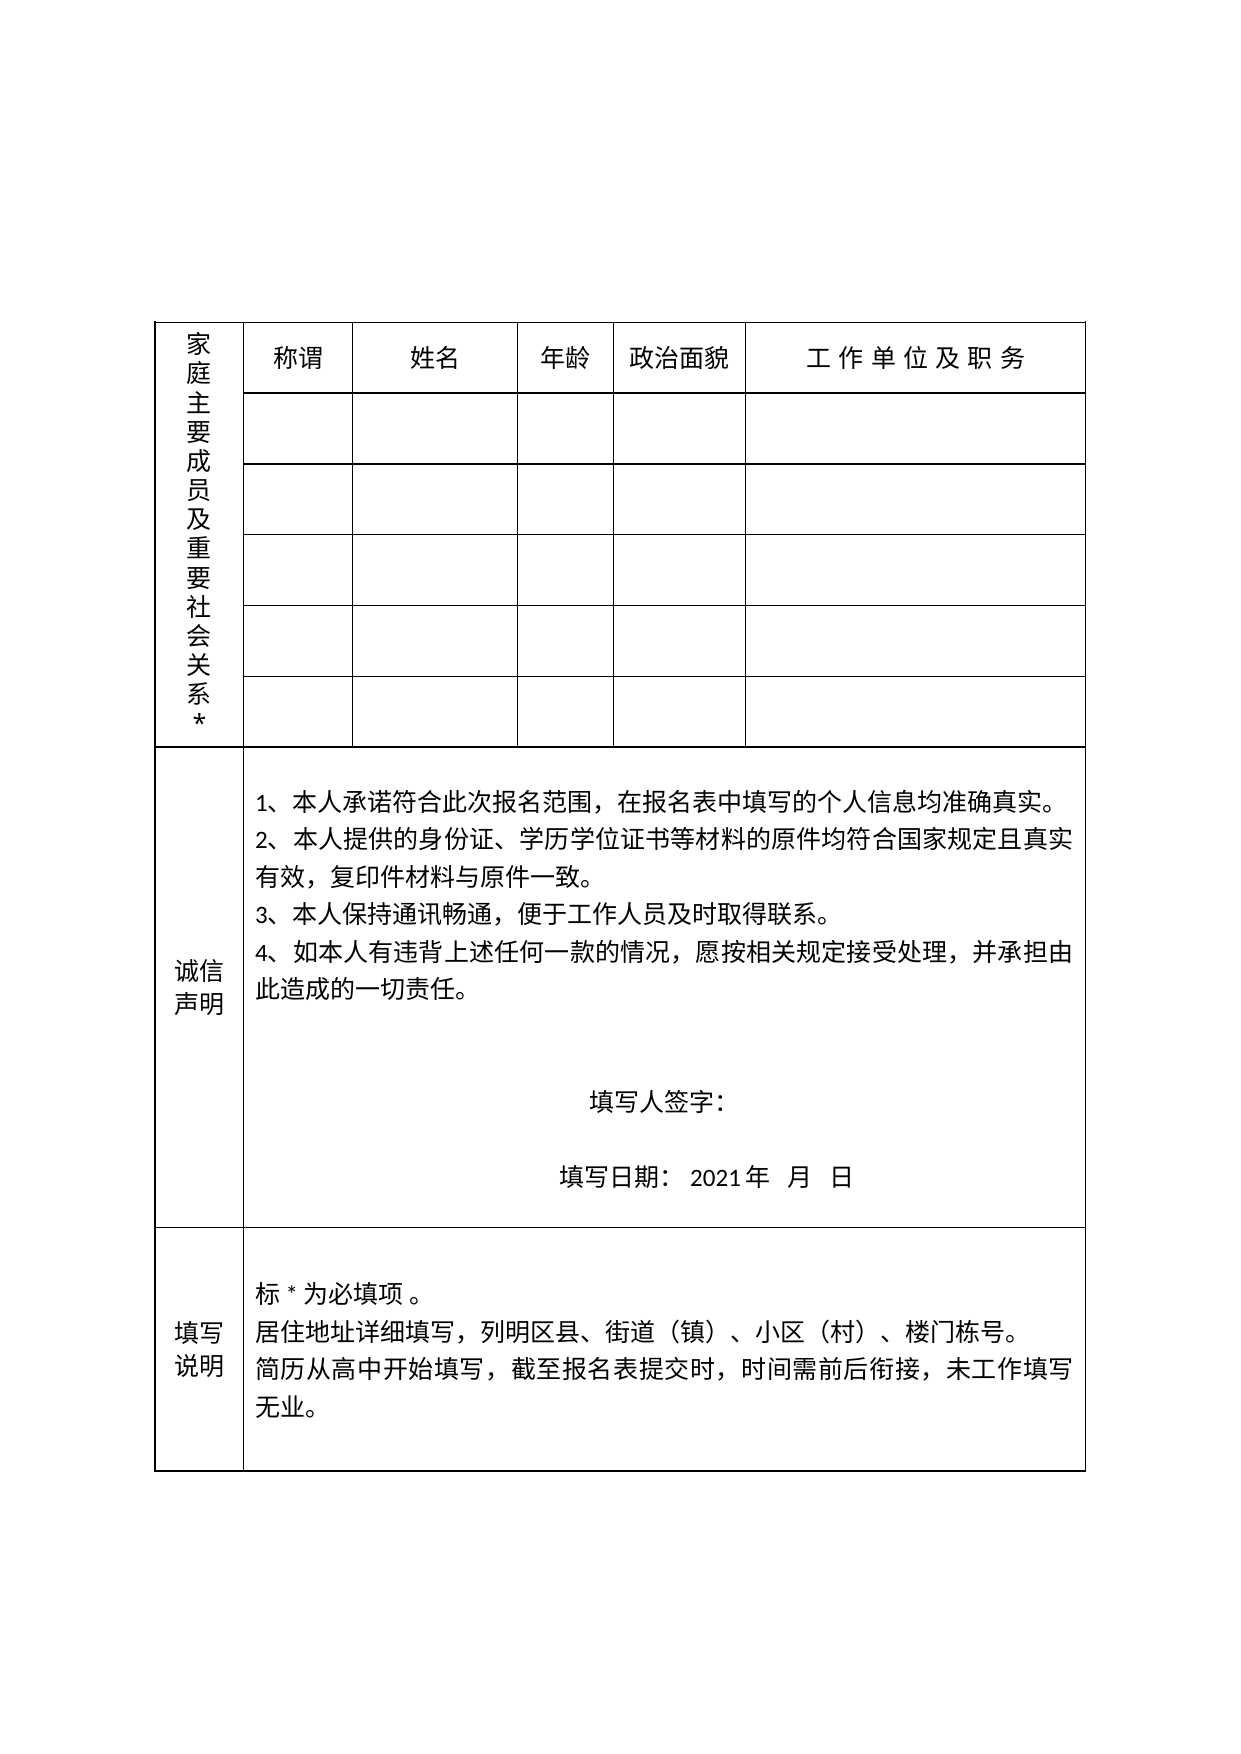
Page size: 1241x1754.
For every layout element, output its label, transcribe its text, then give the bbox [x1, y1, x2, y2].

table_cell [353, 606, 517, 676]
table_header 家 庭 主 要 成 员 及 重 要 社 会 关 系 * [156, 323, 243, 746]
table_header 称谓 [244, 323, 352, 392]
table_header 姓名 [353, 323, 517, 392]
table_header 年龄 [518, 323, 613, 392]
table_header 工作单位及职务 [746, 323, 1085, 392]
table_cell 诚信 声明 [156, 748, 243, 1227]
table_cell [353, 394, 517, 463]
table_cell [746, 535, 1085, 605]
table_cell [353, 535, 517, 605]
table_cell [614, 606, 745, 676]
table_header 政治面貌 [614, 323, 745, 392]
table_cell 1、本人承诺符合此次报名范围，在报名表中填写的个人信息均准确真实。 2、本人提供的身份证、学历学位证书等材料的原件均符合国家规定且真实有效，复印件材料与原件一致。 3、本人保持通讯畅通，便于工作人员及时取得联系。 4、如本人有违背上述任何一款的情况，愿按相关规定接受处理，并承担由此造成的一切责任。 填写人签字： 填写日期： 2021年 月 日 [244, 748, 1085, 1227]
table_cell [518, 535, 613, 605]
table_cell [746, 465, 1085, 534]
table_cell [614, 465, 745, 534]
table_cell [746, 677, 1085, 746]
table_cell [244, 394, 352, 463]
table_cell [746, 394, 1085, 463]
table_cell [244, 606, 352, 676]
table_cell [614, 394, 745, 463]
table_cell [614, 535, 745, 605]
table_cell [244, 465, 352, 534]
table_cell [518, 465, 613, 534]
table_cell 标 * 为必填项 。 居住地址详细填写，列明区县、街道（镇）、小区（村）、楼门栋号。 简历从高中开始填写，截至报名表提交时，时间需前后衔接，未工作填写无业。 [244, 1228, 1085, 1470]
table_cell [244, 677, 352, 746]
table_cell [353, 465, 517, 534]
table_cell [518, 677, 613, 746]
table_cell [518, 394, 613, 463]
table_cell [244, 535, 352, 605]
table_cell [614, 677, 745, 746]
table_cell [518, 606, 613, 676]
table_cell [746, 606, 1085, 676]
table_cell 填写说明 [156, 1228, 243, 1470]
table_cell [353, 677, 517, 746]
